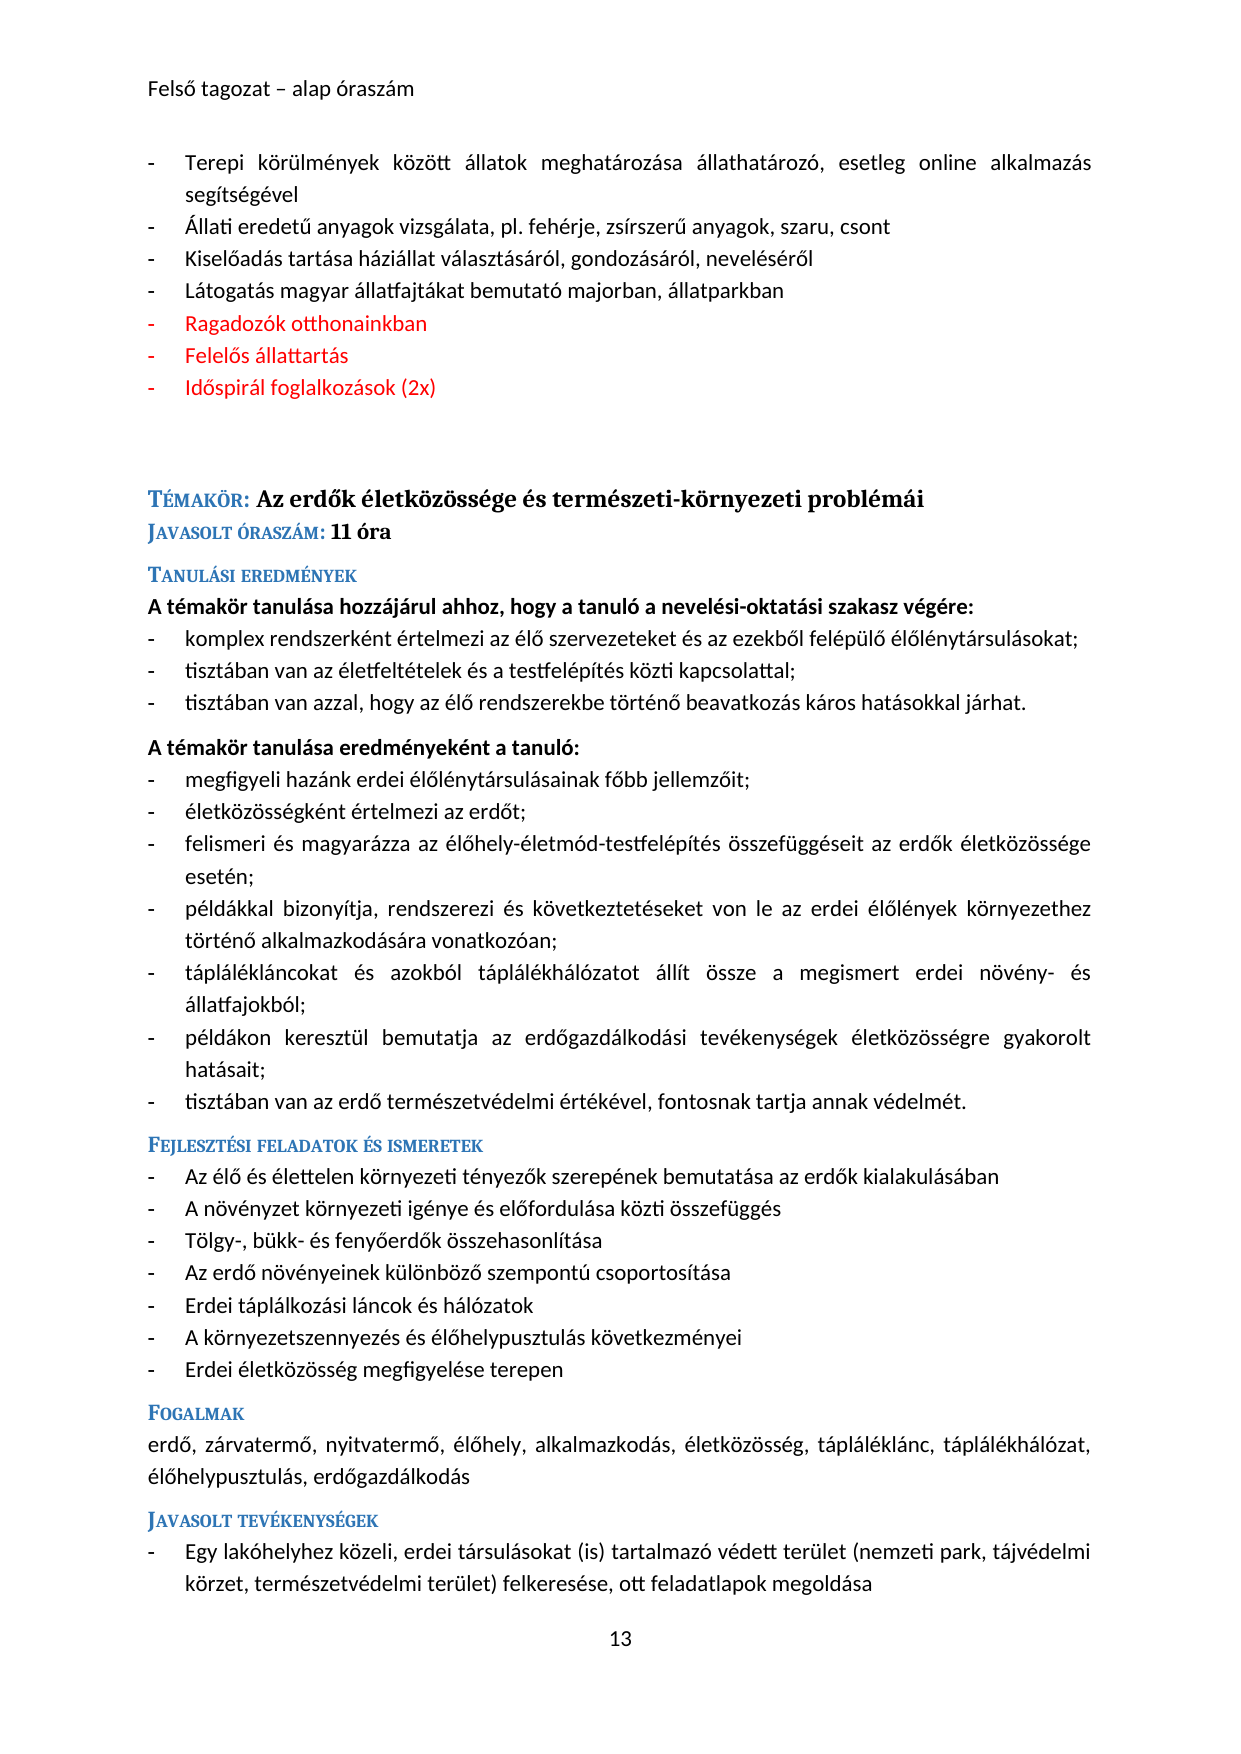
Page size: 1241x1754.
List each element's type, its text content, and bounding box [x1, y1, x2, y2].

list Kiselőadás tartása háziállat választásáról, gondozásáról, neveléséről [148, 244, 1092, 272]
list Erdei táplálkozási láncok és hálózatok [148, 1291, 1092, 1319]
list életközösségként értelmezi az erdőt; [148, 797, 1092, 825]
list példákkal bizonyítja, rendszerezi és következtetéseket von le az erdei élőlények környezethez történő alkalmazkodására vonatkozóan; [148, 894, 1092, 954]
list Az élő és élettelen környezeti tényezők szerepének bemutatása az erdők kialakulásában [148, 1162, 1092, 1190]
text Fogalmak [148, 1400, 1092, 1426]
list A növényzet környezeti igénye és előfordulása közti összefüggés [148, 1194, 1092, 1222]
list táplálékláncokat és azokból táplálékhálózatot állít össze a megismert erdei növény- és állatfajokból; [148, 958, 1092, 1018]
list Időspirál foglalkozások (2x) [148, 373, 1092, 401]
text erdő, zárvatermő, nyitvatermő, élőhely, alkalmazkodás, életközösség, tápláléklánc, táplálékhálózat, élőhelypusztulás, erdőgazdálkodás [148, 1430, 1092, 1490]
list A környezetszennyezés és élőhelypusztulás következményei [148, 1323, 1092, 1351]
text Javasolt óraszám: 11 óra [148, 518, 1092, 545]
text Tanulási eredmények [148, 562, 1092, 588]
text A témakör tanulása eredményeként a tanuló: [148, 733, 1092, 761]
list tisztában van azzal, hogy az élő rendszerekbe történő beavatkozás káros hatásokkal járhat. [148, 688, 1092, 716]
text Fejlesztési feladatok és ismeretek [148, 1132, 1092, 1158]
list Felelős állattartás [148, 341, 1092, 369]
list Az erdő növényeinek különböző szempontú csoportosítása [148, 1258, 1092, 1287]
list Tölgy-, bükk- és fenyőerdők összehasonlítása [148, 1226, 1092, 1254]
text Javasolt tevékenységek [148, 1507, 1092, 1533]
list Állati eredetű anyagok vizsgálata, pl. fehérje, zsírszerű anyagok, szaru, csont [148, 212, 1092, 240]
list Ragadozók otthonainkban [148, 309, 1092, 337]
list Látogatás magyar állatfajtákat bemutató majorban, állatparkban [148, 276, 1092, 304]
list példákon keresztül bemutatja az erdőgazdálkodási tevékenységek életközösségre gyakorolt hatásait; [148, 1023, 1092, 1083]
list Terepi körülmények között állatok meghatározása állathatározó, esetleg online alkalmazás segítségével [148, 148, 1092, 208]
list tisztában van az erdő természetvédelmi értékével, fontosnak tartja annak védelmét. [148, 1087, 1092, 1115]
list megfigyeli hazánk erdei élőlénytársulásainak főbb jellemzőit; [148, 765, 1092, 793]
list Erdei életközösség megfigyelése terepen [148, 1355, 1092, 1383]
text A témakör tanulása hozzájárul ahhoz, hogy a tanuló a nevelési-oktatási szakasz végére: [148, 592, 1092, 620]
list felismeri és magyarázza az élőhely-életmód-testfelépítés összefüggéseit az erdők életközössége esetén; [148, 829, 1092, 890]
list tisztában van az életfeltételek és a testfelépítés közti kapcsolattal; [148, 656, 1092, 684]
list komplex rendszerként értelmezi az élő szervezeteket és az ezekből felépülő élőlénytársulásokat; [148, 624, 1092, 652]
text Témakör: Az erdők életközössége és természeti-környezeti problémái [148, 485, 1092, 514]
list Egy lakóhelyhez közeli, erdei társulásokat (is) tartalmazó védett terület (nemzeti park, tájvédelmi körzet, természetvédelmi terület) felkeresése, ott feladatlapok megoldása [148, 1537, 1092, 1597]
